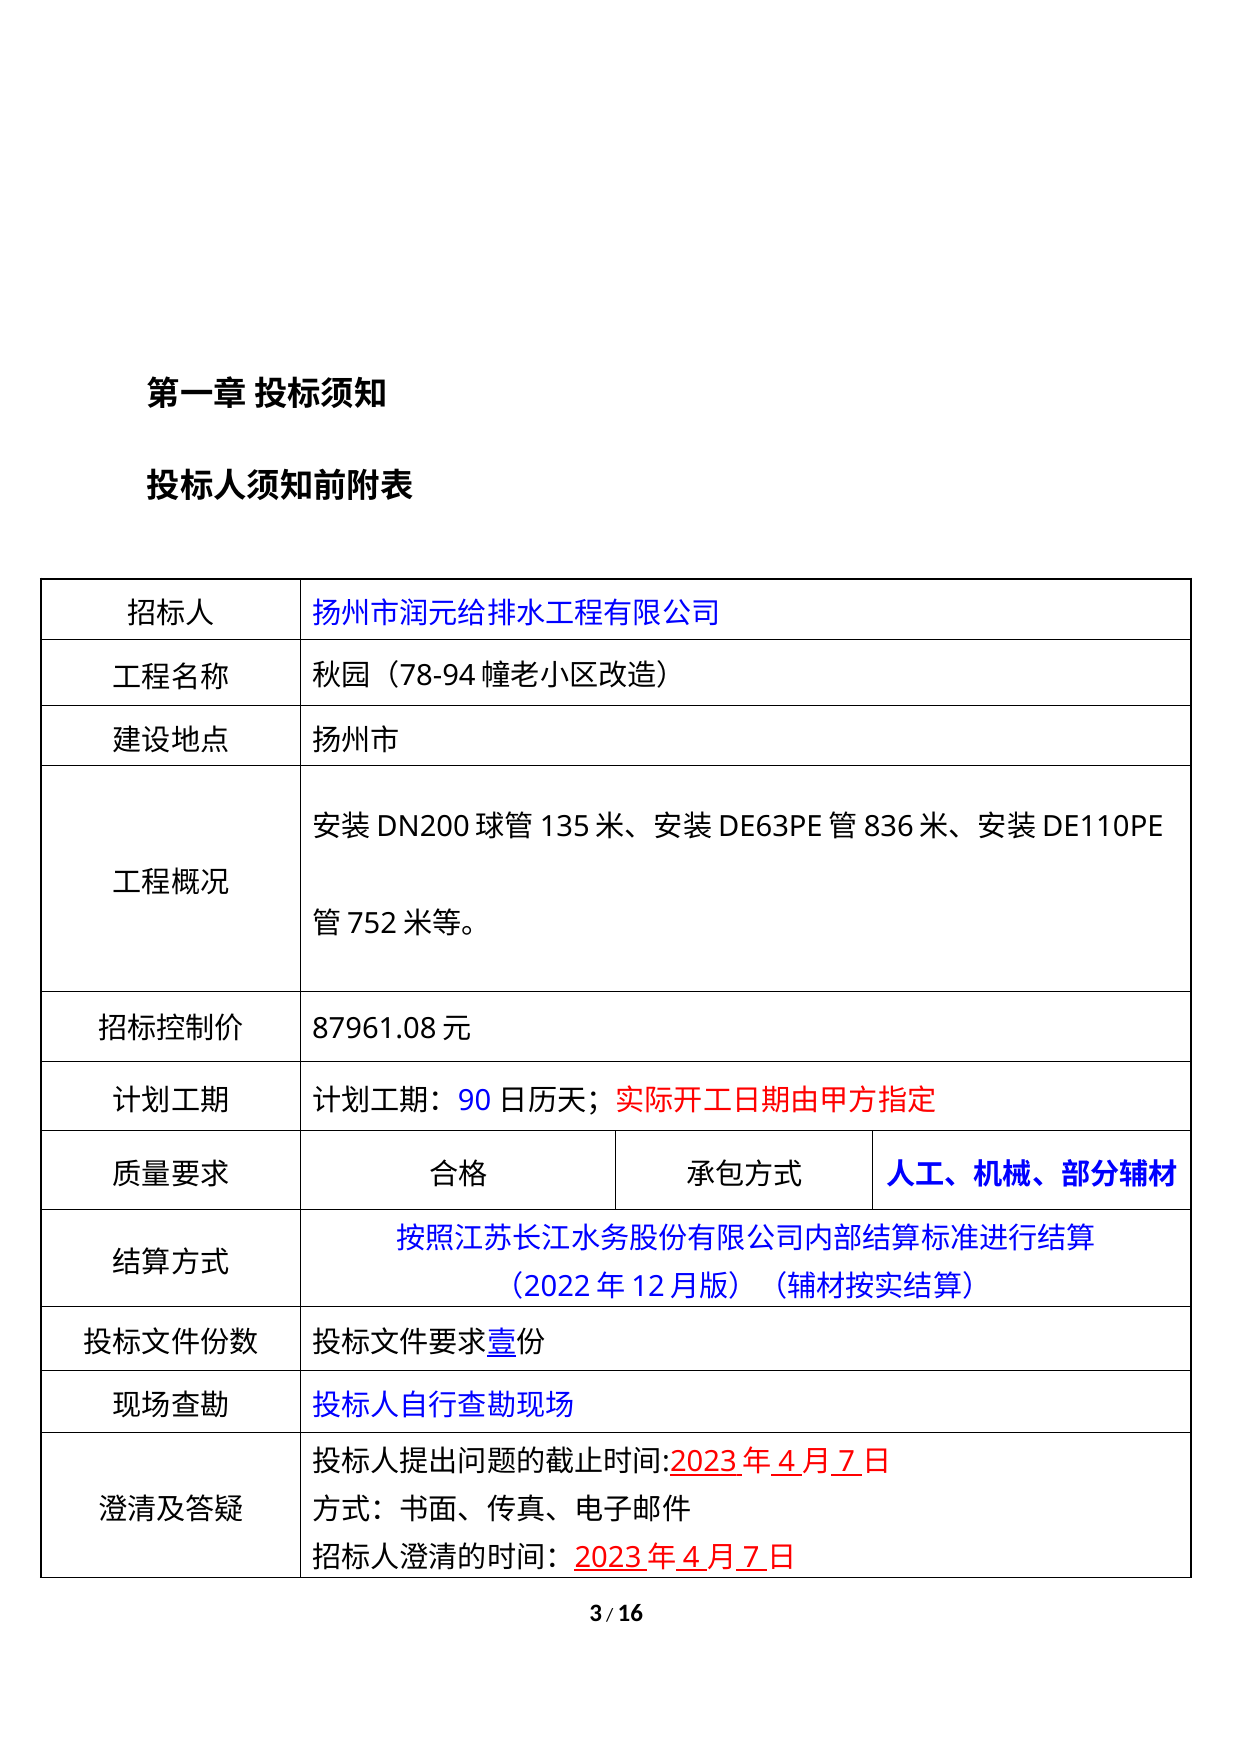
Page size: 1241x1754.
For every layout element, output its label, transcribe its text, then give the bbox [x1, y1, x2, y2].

table_cell 计划工期 [42, 1062, 300, 1130]
table_cell 合格 [301, 1131, 615, 1209]
table_cell 秋园（78-94幢老小区改造） [301, 640, 1190, 705]
table_cell 澄清及答疑 [42, 1433, 300, 1577]
table_cell 投标人提出问题的截止时间:2023年 4 月 7 日 方式：书面、传真、电子邮件 招标人澄清的时间：2023年 4 月 7 日 [301, 1433, 1190, 1577]
table_cell 现场查勘 [42, 1371, 300, 1432]
table_cell 人工、机械、部分辅材 [873, 1131, 1190, 1209]
table_cell 投标文件要求壹份 [301, 1307, 1190, 1370]
table_cell 扬州市 [301, 706, 1190, 765]
table_header 招标人 [42, 580, 300, 639]
table_cell 按照江苏长江水务股份有限公司内部结算标准进行结算 （2022年12月版）（辅材按实结算） [301, 1210, 1190, 1306]
table_cell 计划工期：90 日历天；实际开工日期由甲方指定 [301, 1062, 1190, 1130]
table_cell 工程概况 [42, 766, 300, 991]
table_cell 投标文件份数 [42, 1307, 300, 1370]
subtitle 投标人须知前附表 [146, 451, 1085, 516]
table_cell 87961.08元 [301, 992, 1190, 1061]
title 第一章 投标须知 [146, 358, 1085, 423]
table_cell 投标人自行查勘现场 [301, 1371, 1190, 1432]
table_cell 质量要求 [42, 1131, 300, 1209]
table_cell 工程名称 [42, 640, 300, 705]
table_cell 招标控制价 [42, 992, 300, 1061]
table_cell 建设地点 [42, 706, 300, 765]
table_cell 结算方式 [42, 1210, 300, 1306]
table_cell 承包方式 [616, 1131, 872, 1209]
table_header 扬州市润元给排水工程有限公司 [301, 580, 1190, 639]
table_cell 安装DN200球管135米、安装DE63PE管836米、安装DE110PE管752米等。 [301, 766, 1190, 991]
